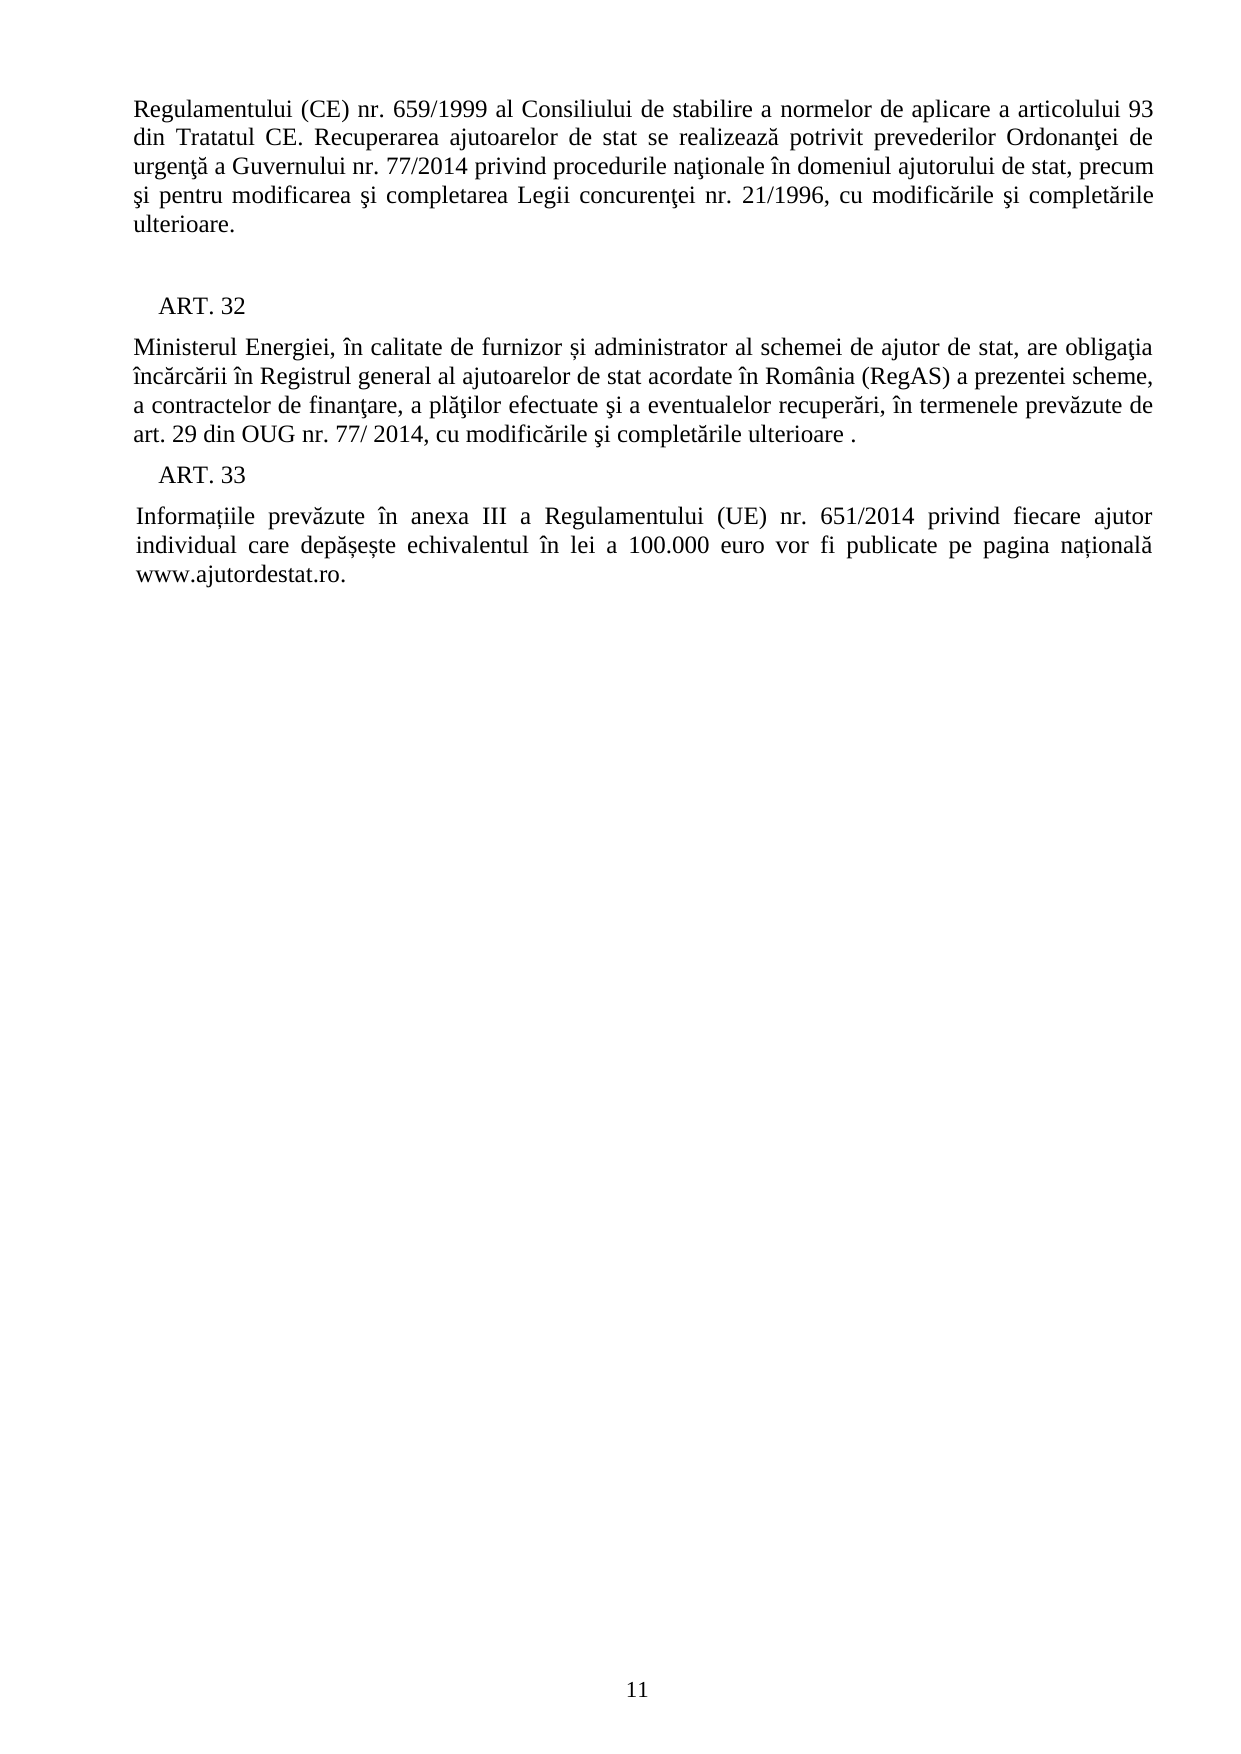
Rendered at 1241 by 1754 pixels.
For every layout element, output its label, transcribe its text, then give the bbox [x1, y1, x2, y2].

text Ministerul Energiei, în calitate de furnizor și administrator al schemei de ajutor de stat, are obligaţia încărcării în Registrul general al ajutoarelor de stat acordate în România (RegAS) a prezentei scheme, a contractelor de finanţare, a plăţilor efectuate şi a eventualelor recuperări, în termenele prevăzute de art. 29 din OUG nr. 77/ 2014, cu modificările şi completările ulterioare . [133, 332, 1154, 447]
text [133, 94, 1154, 237]
text ART. 32 [158, 291, 1154, 320]
text ART. 33 [158, 460, 1154, 489]
text Informațiile prevăzute în anexa III a Regulamentului (UE) nr. 651/2014 privind fiecare ajutor individual care depășește echivalentul în lei a 100.000 euro vor fi publicate pe pagina națională www.ajutordestat.ro. [136, 501, 1154, 587]
